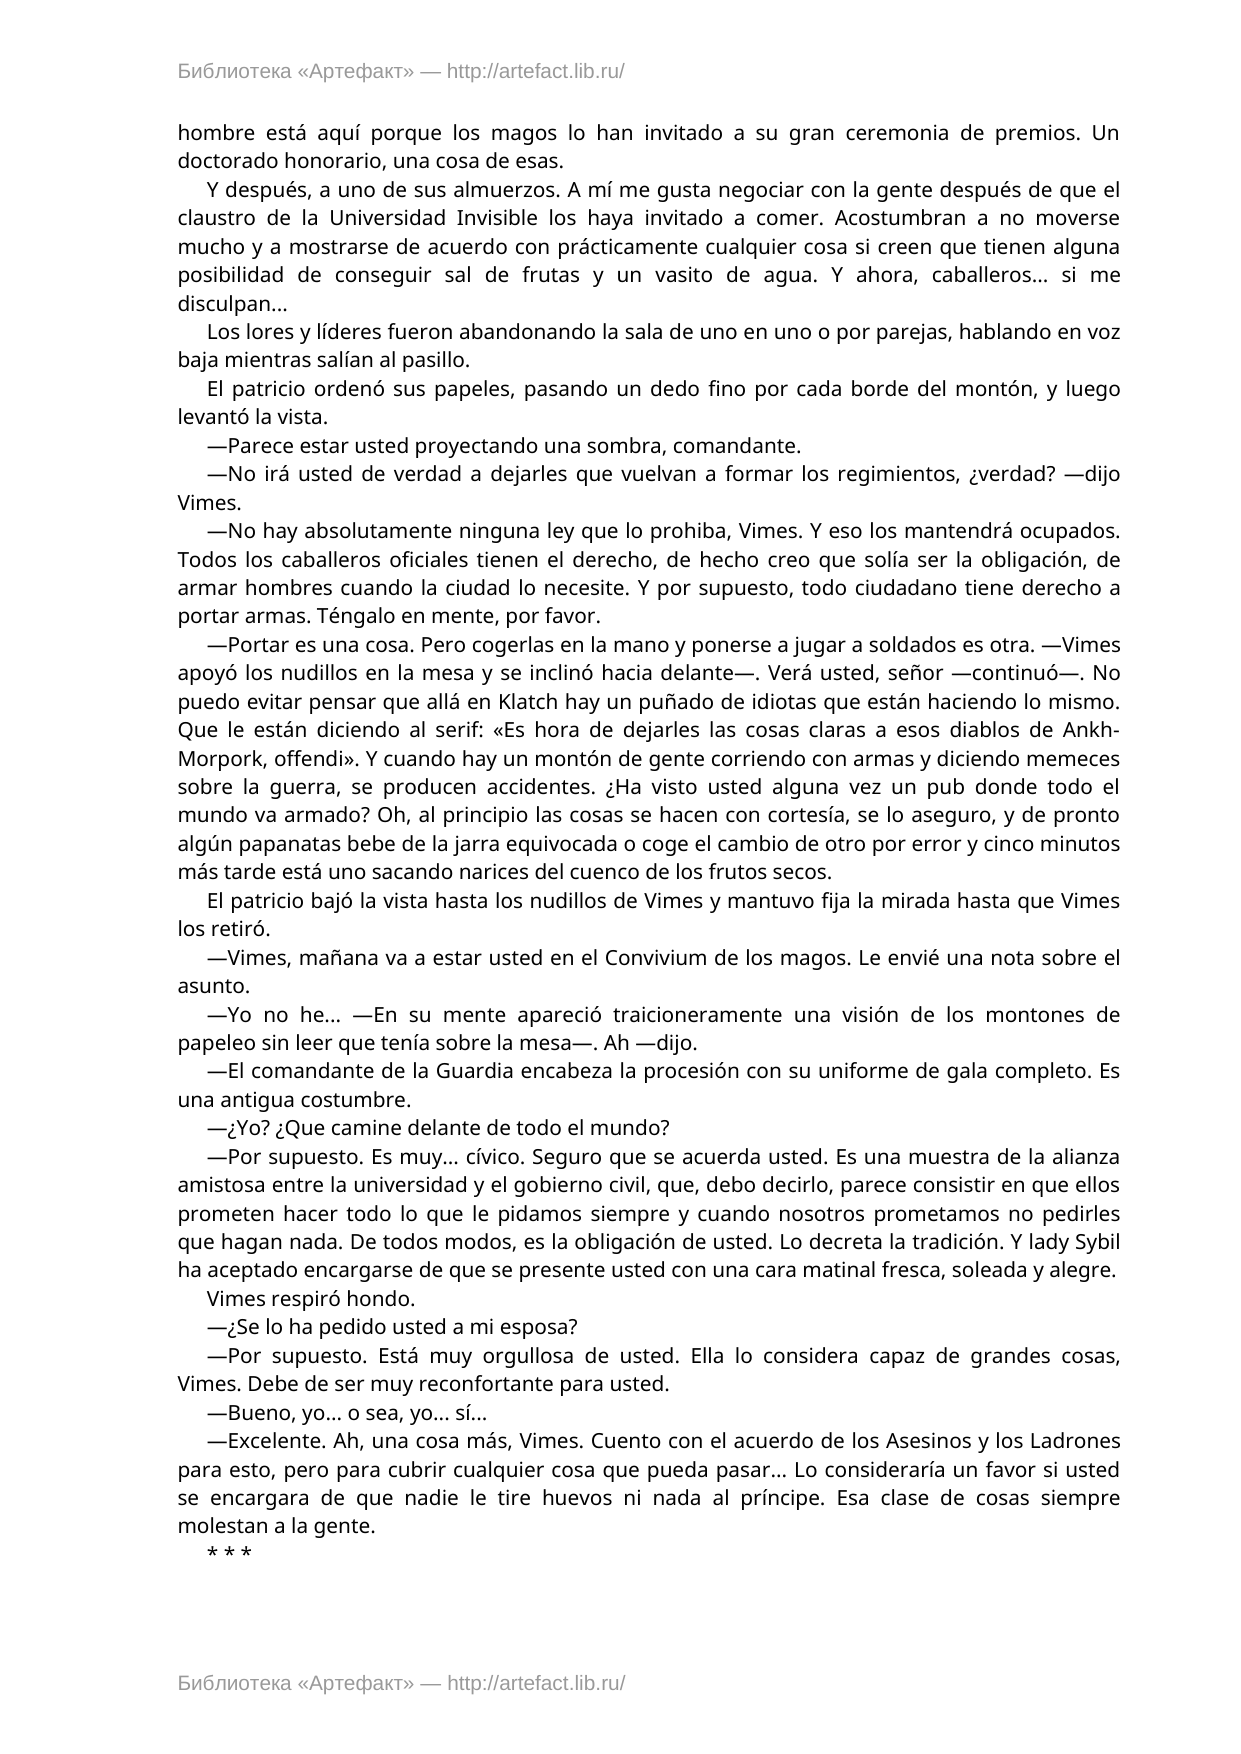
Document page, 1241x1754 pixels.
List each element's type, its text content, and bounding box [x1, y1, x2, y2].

text —Excelente. Ah, una cosa más, Vimes. Cuento con el acuerdo de los Asesinos y los Ladrones para esto, pero para cubrir cualquier cosa que pueda pasar... Lo consideraría un favor si usted se encargara de que nadie le tire huevos ni nada al príncipe. Esa clase de cosas siempre molestan a la gente. [177, 1426, 1122, 1540]
text —El comandante de la Guardia encabeza la procesión con su uniforme de gala completo. Es una antigua costumbre. [177, 1057, 1122, 1113]
text —No irá usted de verdad a dejarles que vuelvan a formar los regimientos, ¿verdad? —dijo Vimes. [177, 459, 1122, 516]
text —No hay absolutamente ninguna ley que lo prohiba, Vimes. Y eso los mantendrá ocupados. Todos los caballeros oficiales tienen el derecho, de hecho creo que solía ser la obligación, de armar hombres cuando la ciudad lo necesite. Y por supuesto, todo ciudadano tiene derecho a portar armas. Téngalo en mente, por favor. [177, 516, 1122, 630]
text —Portar es una cosa. Pero cogerlas en la mano y ponerse a jugar a soldados es otra. —Vimes apoyó los nudillos en la mesa y se inclinó hacia delante—. Verá usted, señor —continuó—. No puedo evitar pensar que allá en Klatch hay un puñado de idiotas que están haciendo lo mismo. Que le están diciendo al serif: «Es hora de dejarles las cosas claras a esos diablos de Ankh-Morpork, offendi». Y cuando hay un montón de gente corriendo con armas y diciendo memeces sobre la guerra, se producen accidentes. ¿Ha visto usted alguna vez un pub donde todo el mundo va armado? Oh, al principio las cosas se hacen con cortesía, se lo aseguro, y de pronto algún papanatas bebe de la jarra equivocada o coge el cambio de otro por error y cinco minutos más tarde está uno sacando narices del cuenco de los frutos secos. [177, 630, 1122, 886]
text —Yo no he... —En su mente apareció traicioneramente una visión de los montones de papeleo sin leer que tenía sobre la mesa—. Ah —dijo. [177, 1000, 1122, 1057]
text Y después, a uno de sus almuerzos. A mí me gusta negociar con la gente después de que el claustro de la Universidad Invisible los haya invitado a comer. Acostumbran a no moverse mucho y a mostrarse de acuerdo con prácticamente cualquier cosa si creen que tienen alguna posibilidad de conseguir sal de frutas y un vasito de agua. Y ahora, caballeros... si me disculpan... [177, 175, 1122, 317]
text —Vimes, mañana va a estar usted en el Convivium de los magos. Le envié una nota sobre el asunto. [177, 943, 1122, 1000]
text * * * [177, 1540, 1122, 1600]
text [177, 118, 1122, 175]
text —Por supuesto. Está muy orgullosa de usted. Ella lo considera capaz de grandes cosas, Vimes. Debe de ser muy reconfortante para usted. [177, 1341, 1122, 1398]
text —¿Se lo ha pedido usted a mi esposa? [177, 1312, 1122, 1341]
text El patricio bajó la vista hasta los nudillos de Vimes y mantuvo fija la mirada hasta que Vimes los retiró. [177, 886, 1122, 943]
text Vimes respiró hondo. [177, 1284, 1122, 1312]
text —Bueno, yo... o sea, yo... sí... [177, 1398, 1122, 1426]
text —Por supuesto. Es muy... cívico. Seguro que se acuerda usted. Es una muestra de la alianza amistosa entre la universidad y el gobierno civil, que, debo decirlo, parece consistir en que ellos prometen hacer todo lo que le pidamos siempre y cuando nosotros prometamos no pedirles que hagan nada. De todos modos, es la obligación de usted. Lo decreta la tradición. Y lady Sybil ha aceptado encargarse de que se presente usted con una cara matinal fresca, soleada y alegre. [177, 1142, 1122, 1284]
text Los lores y líderes fueron abandonando la sala de uno en uno o por parejas, hablando en voz baja mientras salían al pasillo. [177, 317, 1122, 374]
text —Parece estar usted proyectando una sombra, comandante. [177, 431, 1122, 459]
text —¿Yo? ¿Que camine delante de todo el mundo? [177, 1113, 1122, 1142]
text El patricio ordenó sus papeles, pasando un dedo fino por cada borde del montón, y luego levantó la vista. [177, 374, 1122, 431]
